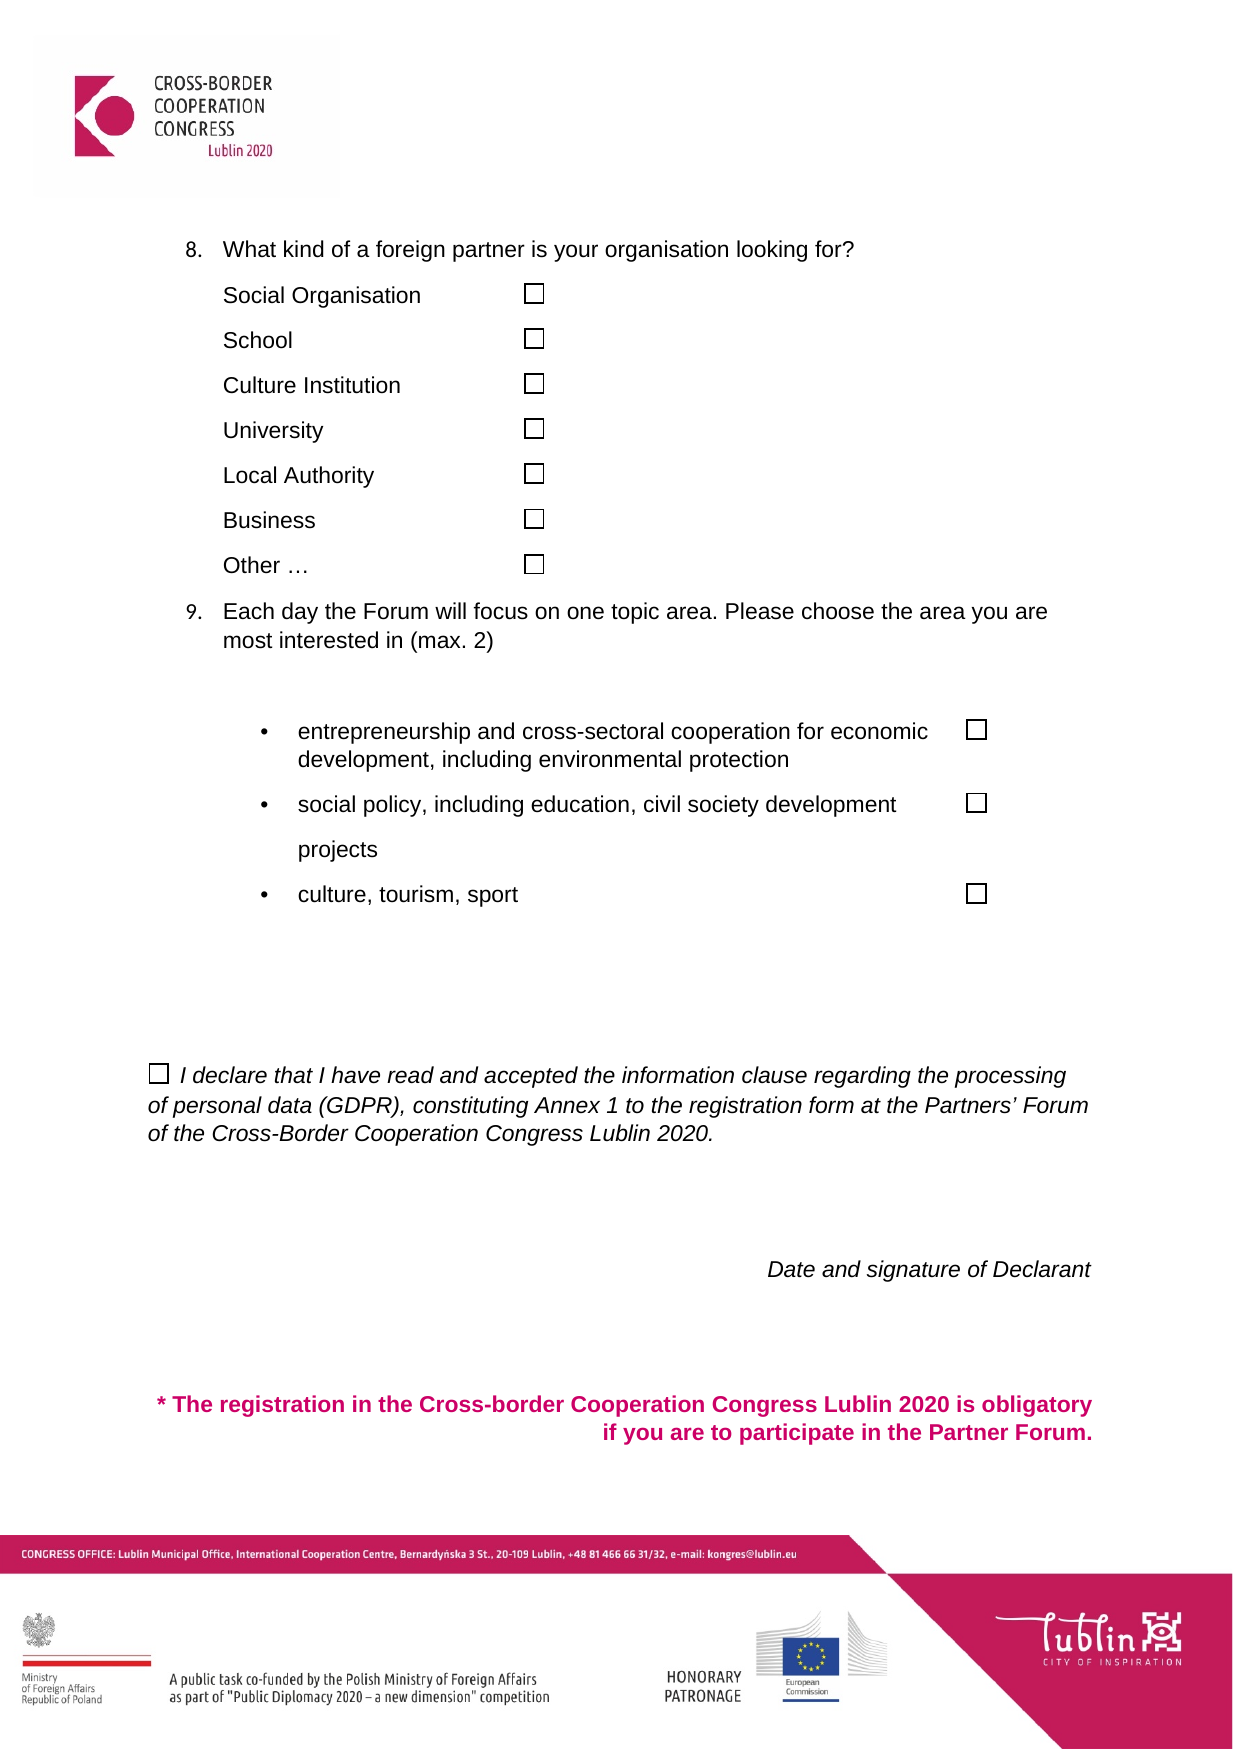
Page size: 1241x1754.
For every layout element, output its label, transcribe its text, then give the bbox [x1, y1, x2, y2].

text Date and signature of Declarant [148, 1256, 1093, 1282]
text Business [223, 507, 1093, 533]
list social policy, including education, civil society development [260, 791, 1093, 817]
picture [4, 5, 1236, 226]
text * The registration in the Cross-border Cooperation Congress Lublin 2020 is obligatory if you are to participate in the Partner Forum. [148, 1391, 1093, 1446]
list entrepreneurship and cross-sectoral cooperation for economic development, including environmental protection [260, 718, 1093, 772]
text Social Organisation [223, 282, 1093, 308]
list projects [298, 836, 1093, 863]
list What kind of a foreign partner is your organisation looking for? [185, 235, 1093, 263]
list Each day the Forum will focus on one topic area. Please choose the area you are most interested in (max. 2) [185, 597, 1093, 654]
text University [223, 417, 1093, 443]
picture [0, 1535, 1233, 1749]
text Other … [223, 552, 1093, 578]
list culture, tourism, sport [260, 881, 1093, 908]
text Culture Institution [223, 372, 1093, 398]
text Local Authority [223, 462, 1093, 488]
text I declare that I have read and accepted the information clause regarding the processing of personal data (GDPR), constituting Annex 1 to the registration form at the Partners’ Forum of the Cross-Border Cooperation Congress Lublin 2020. [148, 1062, 1093, 1147]
text School [223, 327, 1093, 353]
